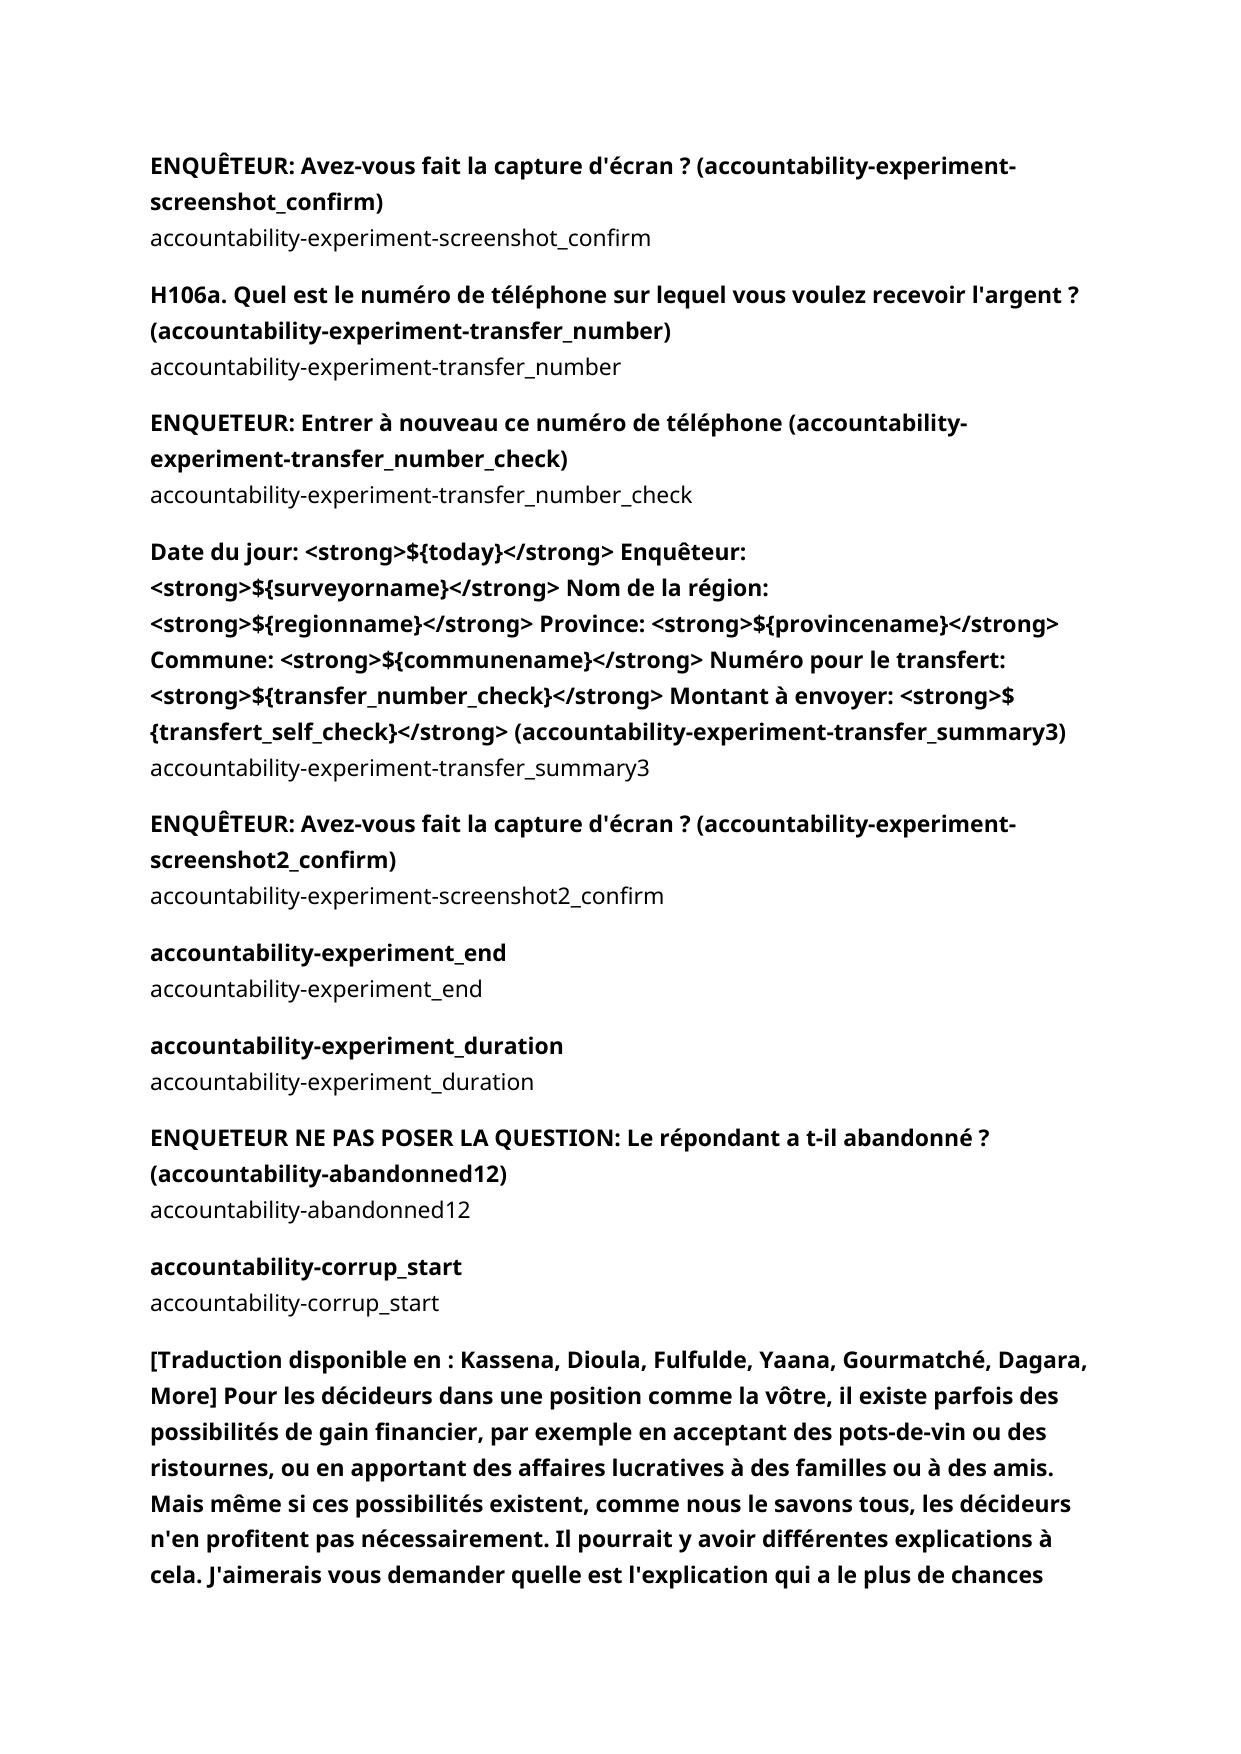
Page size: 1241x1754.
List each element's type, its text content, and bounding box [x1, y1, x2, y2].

text ENQUÊTEUR: Avez-vous fait la capture d'écran ? (accountability-experiment-screenshot2_confirm) accountability-experiment-screenshot2_confirm [150, 808, 1090, 911]
text ENQUETEUR NE PAS POSER LA QUESTION: Le répondant a t-il abandonné ? (accountability-abandonned12) accountability-abandonned12 [150, 1122, 1090, 1226]
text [150, 1344, 1090, 1591]
text accountability-experiment_end accountability-experiment_end [150, 937, 1090, 1004]
text accountability-experiment_duration accountability-experiment_duration [150, 1030, 1090, 1097]
text ENQUETEUR: Entrer à nouveau ce numéro de téléphone (accountability-experiment-transfer_number_check) accountability-experiment-transfer_number_check [150, 407, 1090, 510]
text ENQUÊTEUR: Avez-vous fait la capture d'écran ? (accountability-experiment-screenshot_confirm) accountability-experiment-screenshot_confirm [150, 150, 1090, 253]
text H106a. Quel est le numéro de téléphone sur lequel vous voulez recevoir l'argent ? (accountability-experiment-transfer_number) accountability-experiment-transfer_number [150, 279, 1090, 382]
text accountability-corrup_start accountability-corrup_start [150, 1251, 1090, 1318]
text Date du jour: <strong>${today}</strong> Enquêteur: <strong>${surveyorname}</strong> Nom de la région: <strong>${regionname}</strong> Province: <strong>${provincename}</strong> Commune: <strong>${communename}</strong> Numéro pour le transfert: <strong>${transfer_number_check}</strong> Montant à envoyer: <strong>${transfert_self_check}</strong> (accountability-experiment-transfer_summary3) accountability-experiment-transfer_summary3 [150, 536, 1090, 783]
